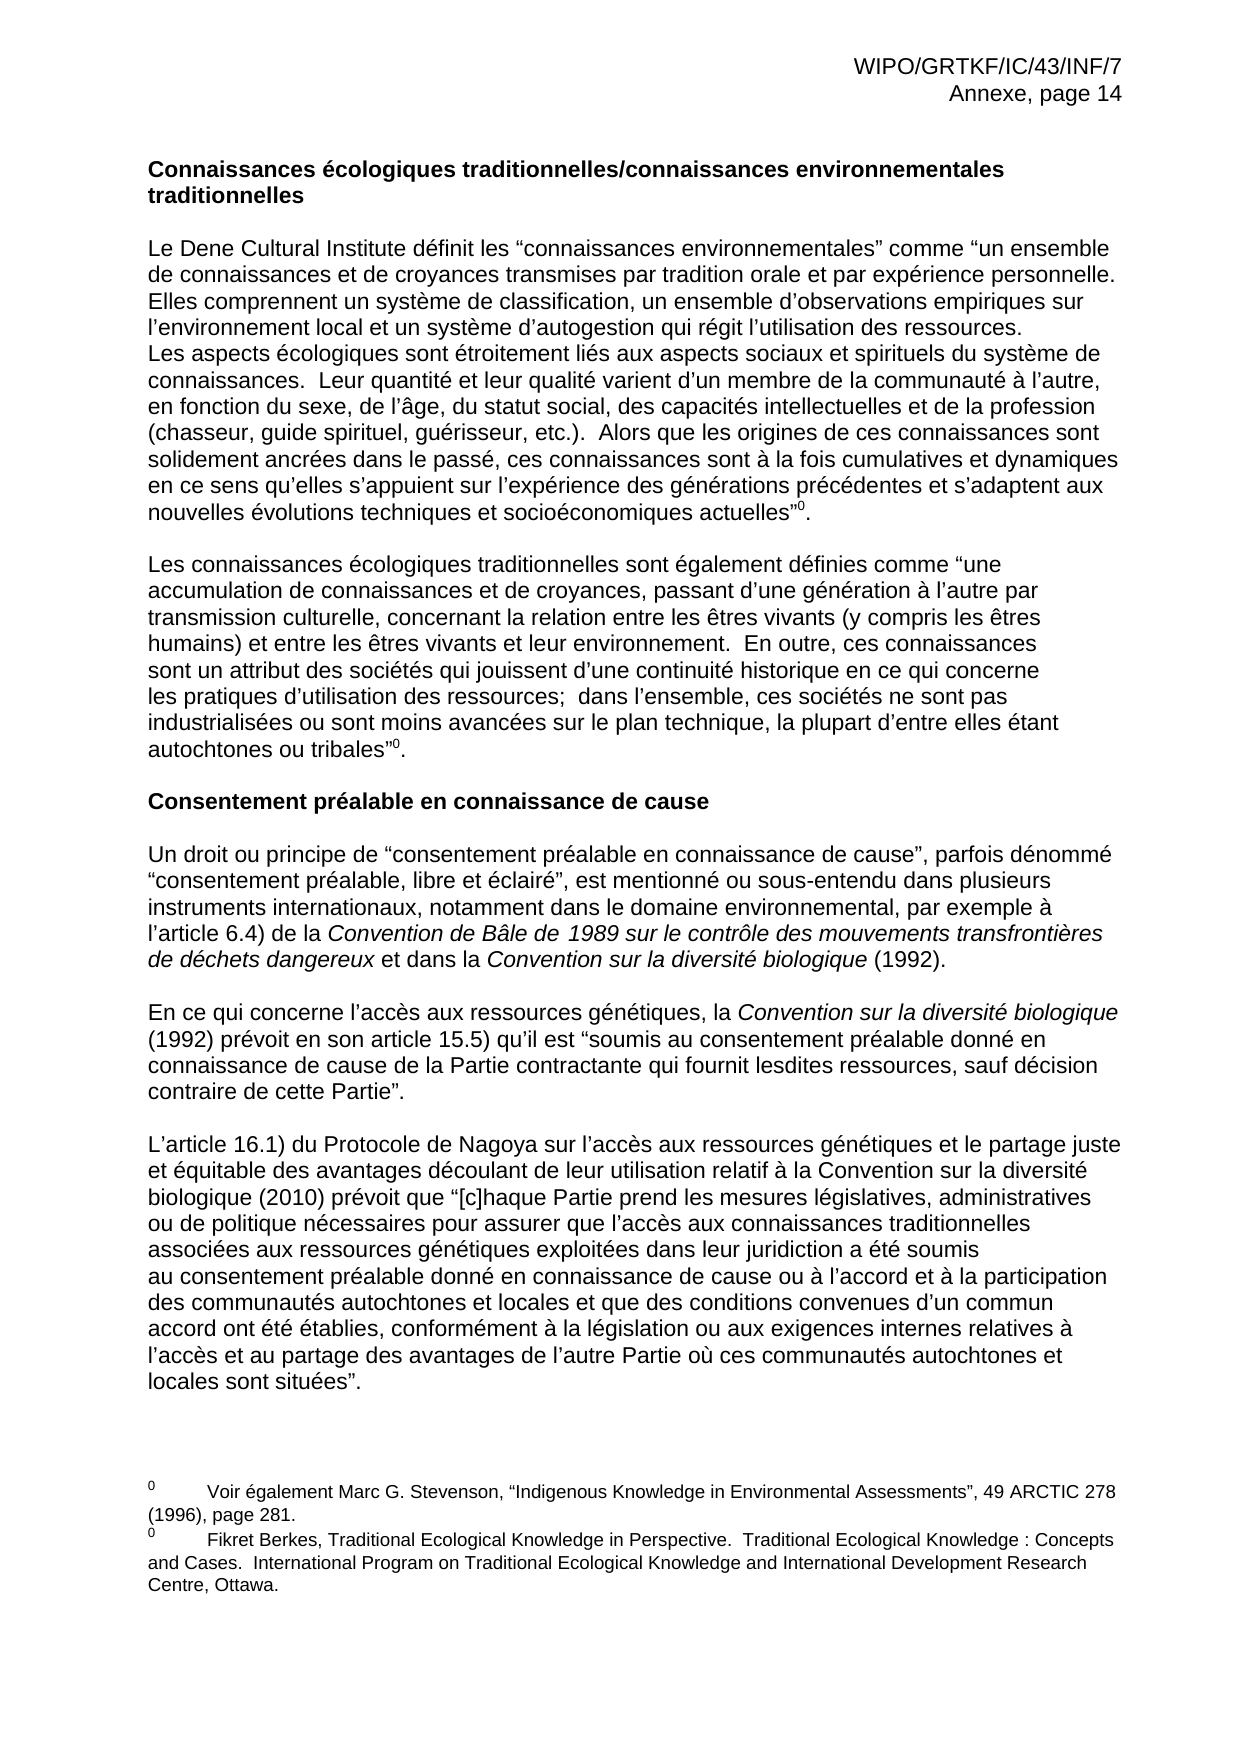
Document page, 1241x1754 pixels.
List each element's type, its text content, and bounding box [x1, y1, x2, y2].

text En ce qui concerne l’accès aux ressources génétiques, la Convention sur la diversité biologique (1992) prévoit en son article 15.5) qu’il est “soumis au consentement préalable donné en connaissance de cause de la Partie contractante qui fournit lesdites ressources, sauf décision contraire de cette Partie”. [148, 999, 1122, 1104]
subtitle Consentement préalable en connaissance de cause [148, 788, 1122, 815]
text Un droit ou principe de “consentement préalable en connaissance de cause”, parfois dénommé “consentement préalable, libre et éclairé”, est mentionné ou sous-entendu dans plusieurs instruments internationaux, notamment dans le domaine environnemental, par exemple à l’article 6.4) de la Convention de Bâle de 1989 sur le contrôle des mouvements transfrontières de déchets dangereux et dans la Convention sur la diversité biologique (1992). [148, 841, 1122, 973]
text L’article 16.1) du Protocole de Nagoya sur l’accès aux ressources génétiques et le partage juste et équitable des avantages découlant de leur utilisation relatif à la Convention sur la diversité biologique (2010) prévoit que “[c]haque Partie prend les mesures législatives, administratives ou de politique nécessaires pour assurer que l’accès aux connaissances traditionnelles associées aux ressources génétiques exploitées dans leur juridiction a été soumis au consentement préalable donné en connaissance de cause ou à l’accord et à la participation des communautés autochtones et locales et que des conditions convenues d’un commun accord ont été établies, conformément à la législation ou aux exigences internes relatives à l’accès et au partage des avantages de l’autre Partie où ces communautés autochtones et locales sont situées”. [148, 1131, 1122, 1394]
text Les connaissances écologiques traditionnelles sont également définies comme “une accumulation de connaissances et de croyances, passant d’une génération à l’autre par transmission culturelle, concernant la relation entre les êtres vivants (y compris les êtres humains) et entre les êtres vivants et leur environnement. En outre, ces connaissances sont un attribut des sociétés qui jouissent d’une continuité historique en ce qui concerne les pratiques d’utilisation des ressources; dans l’ensemble, ces sociétés ne sont pas industrialisées ou sont moins avancées sur le plan technique, la plupart d’entre elles étant autochtones ou tribales”. [148, 551, 1122, 762]
subtitle Connaissances écologiques traditionnelles/connaissances environnementales traditionnelles [148, 156, 1122, 208]
text Le Dene Cultural Institute définit les “connaissances environnementales” comme “un ensemble de connaissances et de croyances transmises par tradition orale et par expérience personnelle. Elles comprennent un système de classification, un ensemble d’observations empiriques sur l’environnement local et un système d’autogestion qui régit l’utilisation des ressources. Les aspects écologiques sont étroitement liés aux aspects sociaux et spirituels du système de connaissances. Leur quantité et leur qualité varient d’un membre de la communauté à l’autre, en fonction du sexe, de l’âge, du statut social, des capacités intellectuelles et de la profession (chasseur, guide spirituel, guérisseur, etc.). Alors que les origines de ces connaissances sont solidement ancrées dans le passé, ces connaissances sont à la fois cumulatives et dynamiques en ce sens qu’elles s’appuient sur l’expérience des générations précédentes et s’adaptent aux nouvelles évolutions techniques et socioéconomiques actuelles”. [148, 235, 1122, 525]
